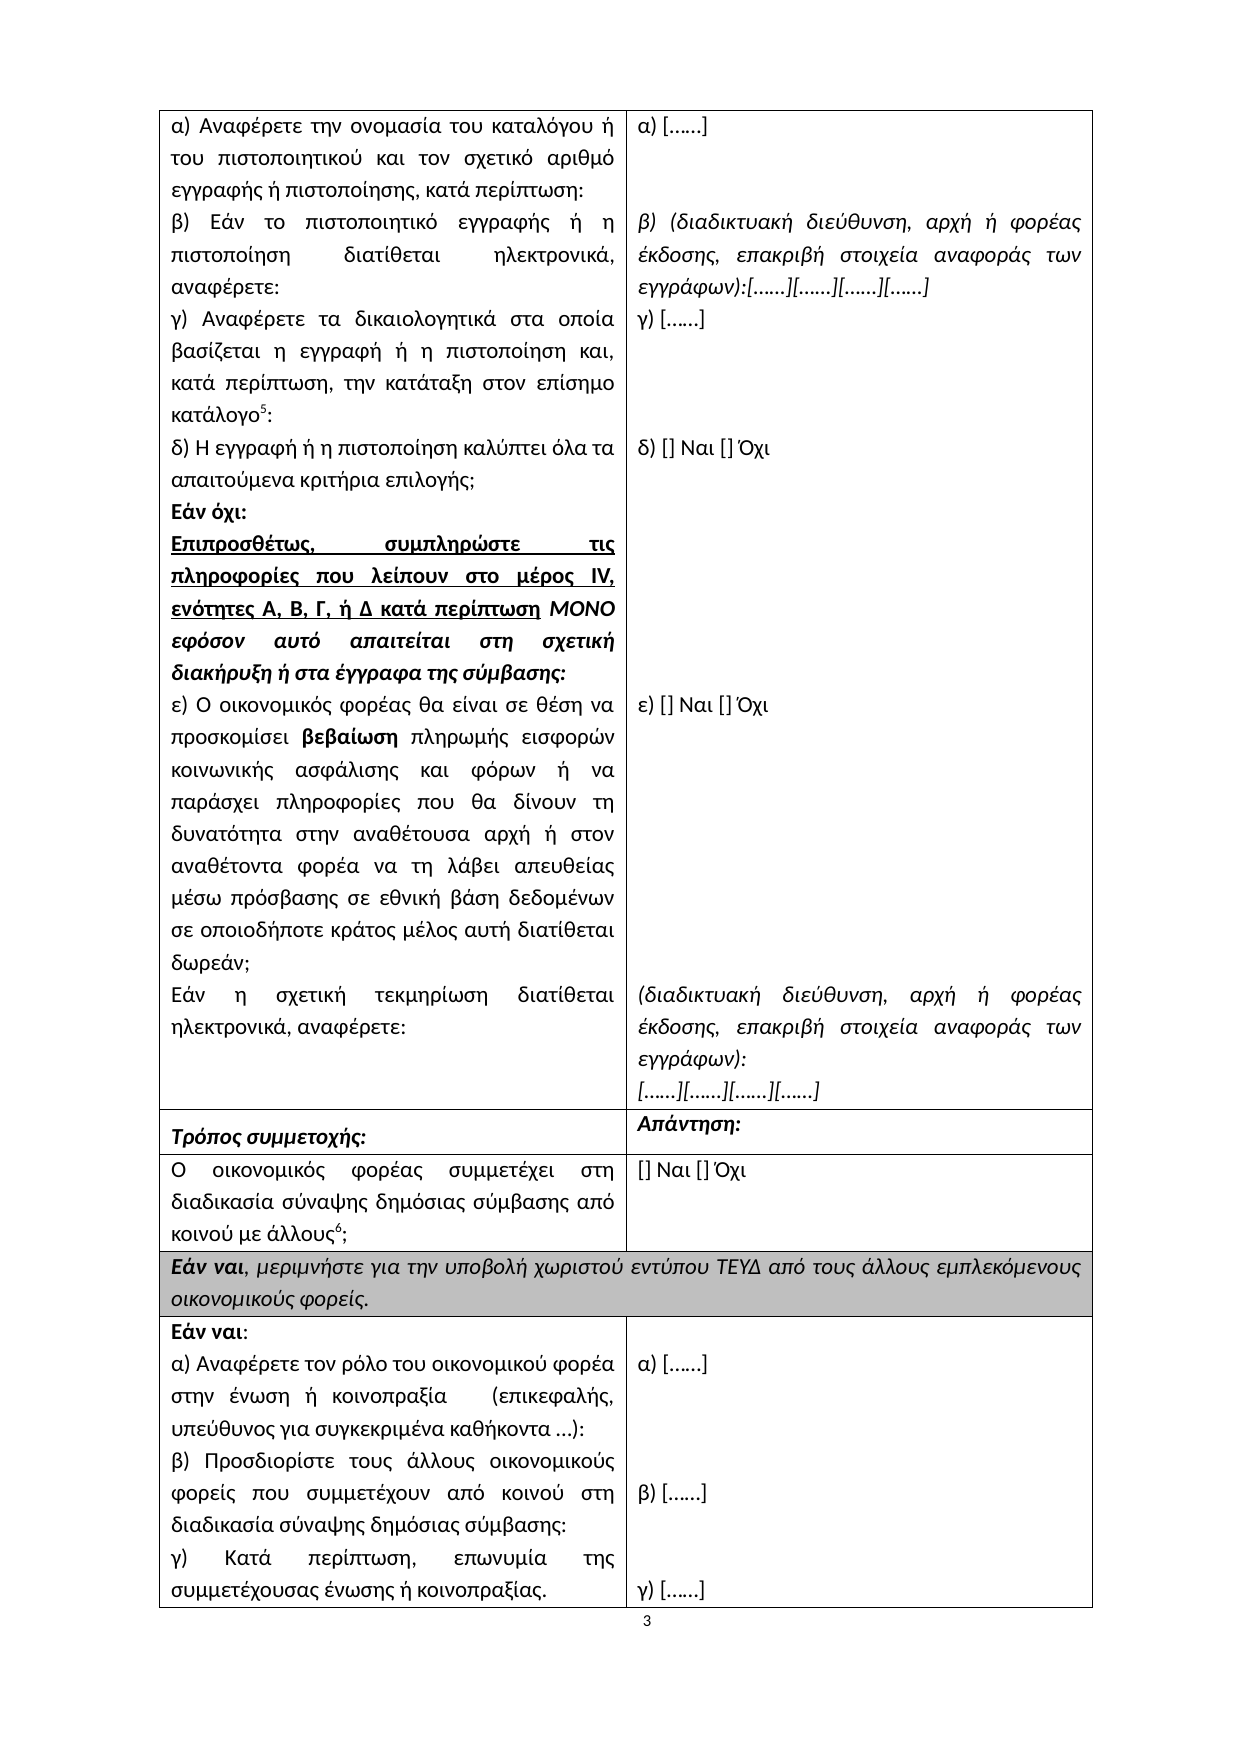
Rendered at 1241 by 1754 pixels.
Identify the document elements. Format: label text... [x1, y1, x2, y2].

table_cell α) [……] β) [……] γ) [……] [627, 1317, 1092, 1607]
table_cell Απάντηση: [627, 1110, 1092, 1154]
table_cell Εάν ναι, μεριμνήστε για την υποβολή χωριστού εντύπου ΤΕΥΔ από τους άλλους εμπλεκόμενους οικονομικούς φορείς. [160, 1252, 1092, 1316]
table_cell Τρόπος συμμετοχής: [160, 1110, 626, 1154]
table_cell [627, 111, 1092, 1108]
table_cell Ο οικονομικός φορέας συμμετέχει στη διαδικασία σύναψης δημόσιας σύμβασης από κοινού με άλλους; [160, 1155, 626, 1251]
table_cell Εάν ναι: α) Αναφέρετε τον ρόλο του οικονομικού φορέα στην ένωση ή κοινοπραξία (επικεφαλής, υπεύθυνος για συγκεκριμένα καθήκοντα …): β) Προσδιορίστε τους άλλους οικονομικούς φορείς που συμμετέχουν από κοινού στη διαδικασία σύναψης δημόσιας σύμβασης: γ) Κατά περίπτωση, επωνυμία της συμμετέχουσας ένωσης ή κοινοπραξίας. [160, 1317, 626, 1607]
table_cell [] Ναι [] Όχι [627, 1155, 1092, 1251]
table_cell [160, 111, 626, 1108]
